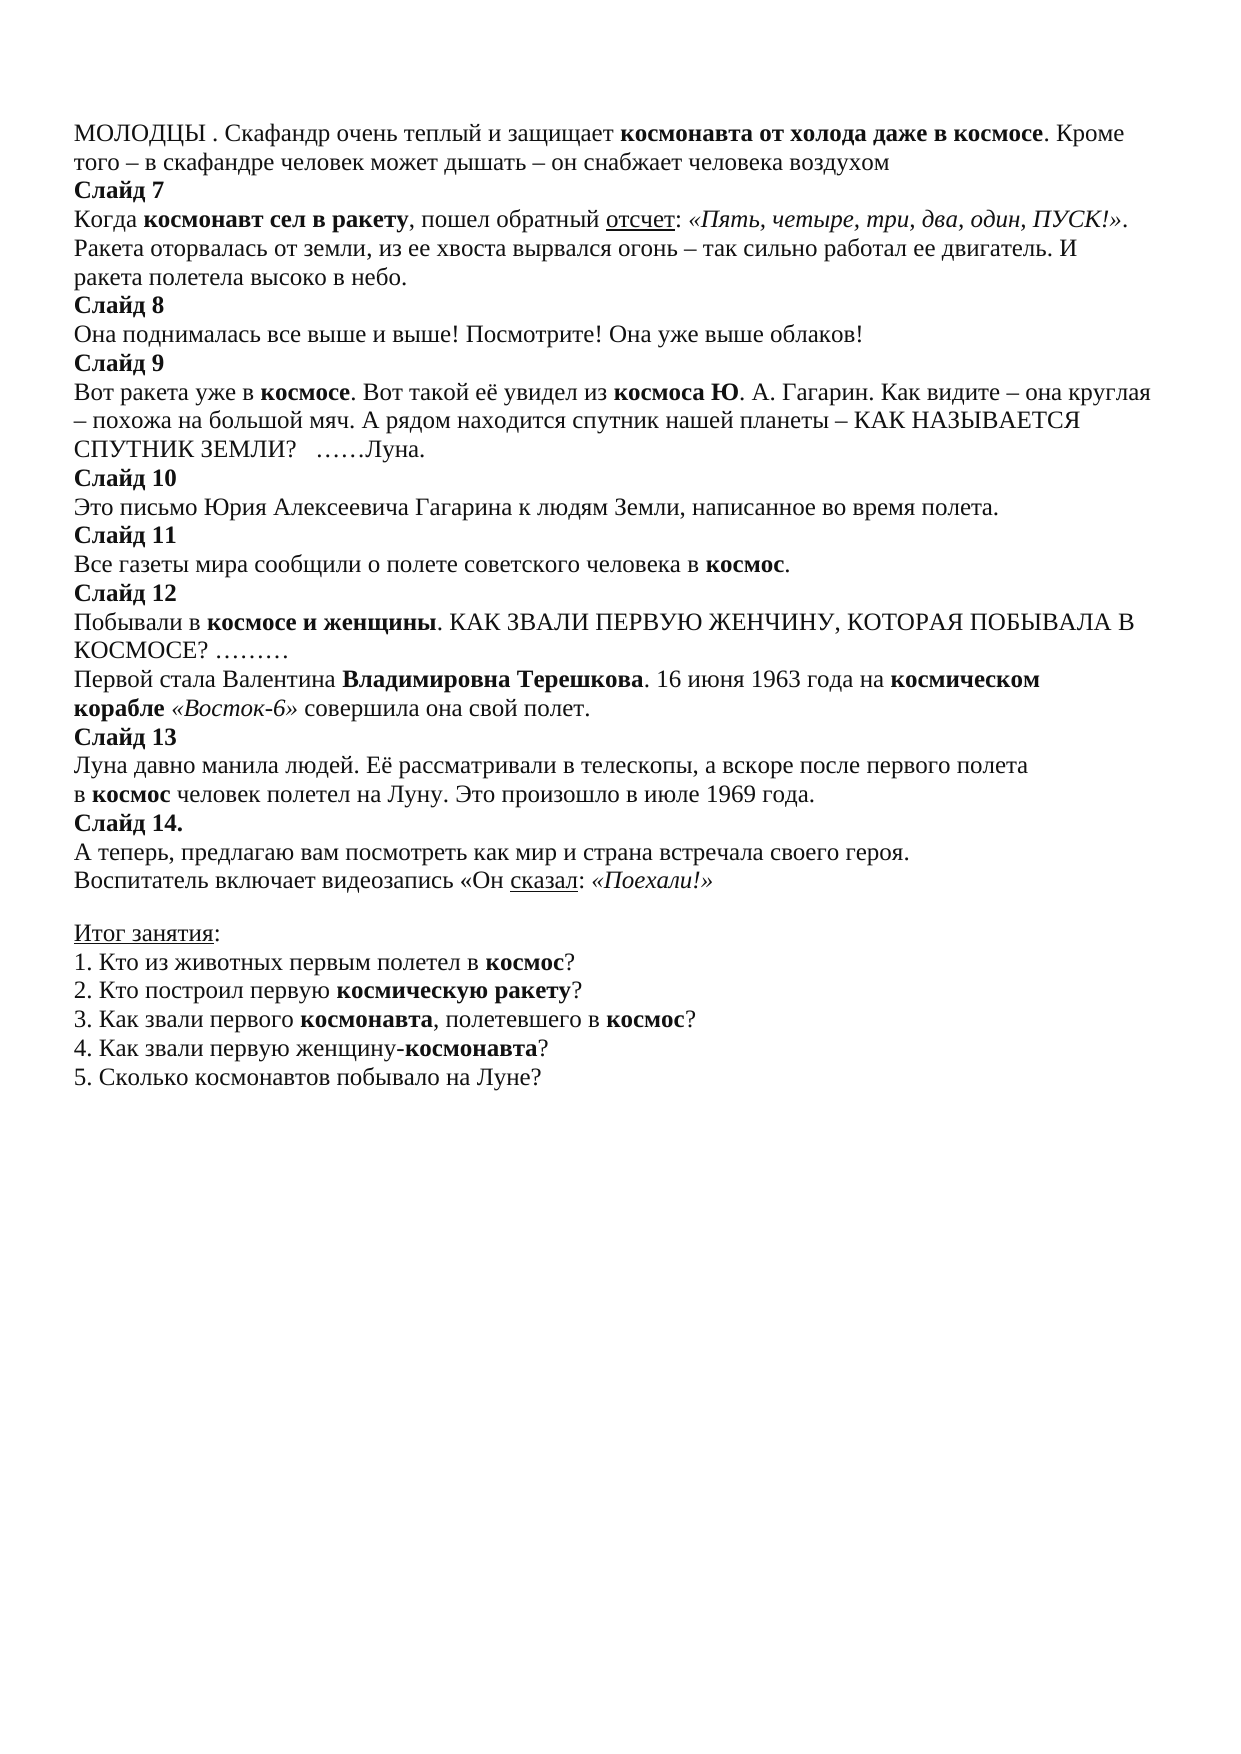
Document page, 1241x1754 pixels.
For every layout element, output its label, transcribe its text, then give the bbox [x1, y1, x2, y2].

text Итог занятия: [74, 918, 1152, 947]
text 4. Как звали первую женщину-космонавта? [74, 1033, 1152, 1062]
text 2. Кто построил первую космическую ракету? [74, 975, 1152, 1004]
text 5. Сколько космонавтов побывало на Луне? [74, 1062, 1152, 1090]
text 3. Как звали первого космонавта, полетевшего в космос? [74, 1004, 1152, 1033]
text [74, 118, 1152, 894]
text 1. Кто из животных первым полетел в космос? [74, 947, 1152, 975]
